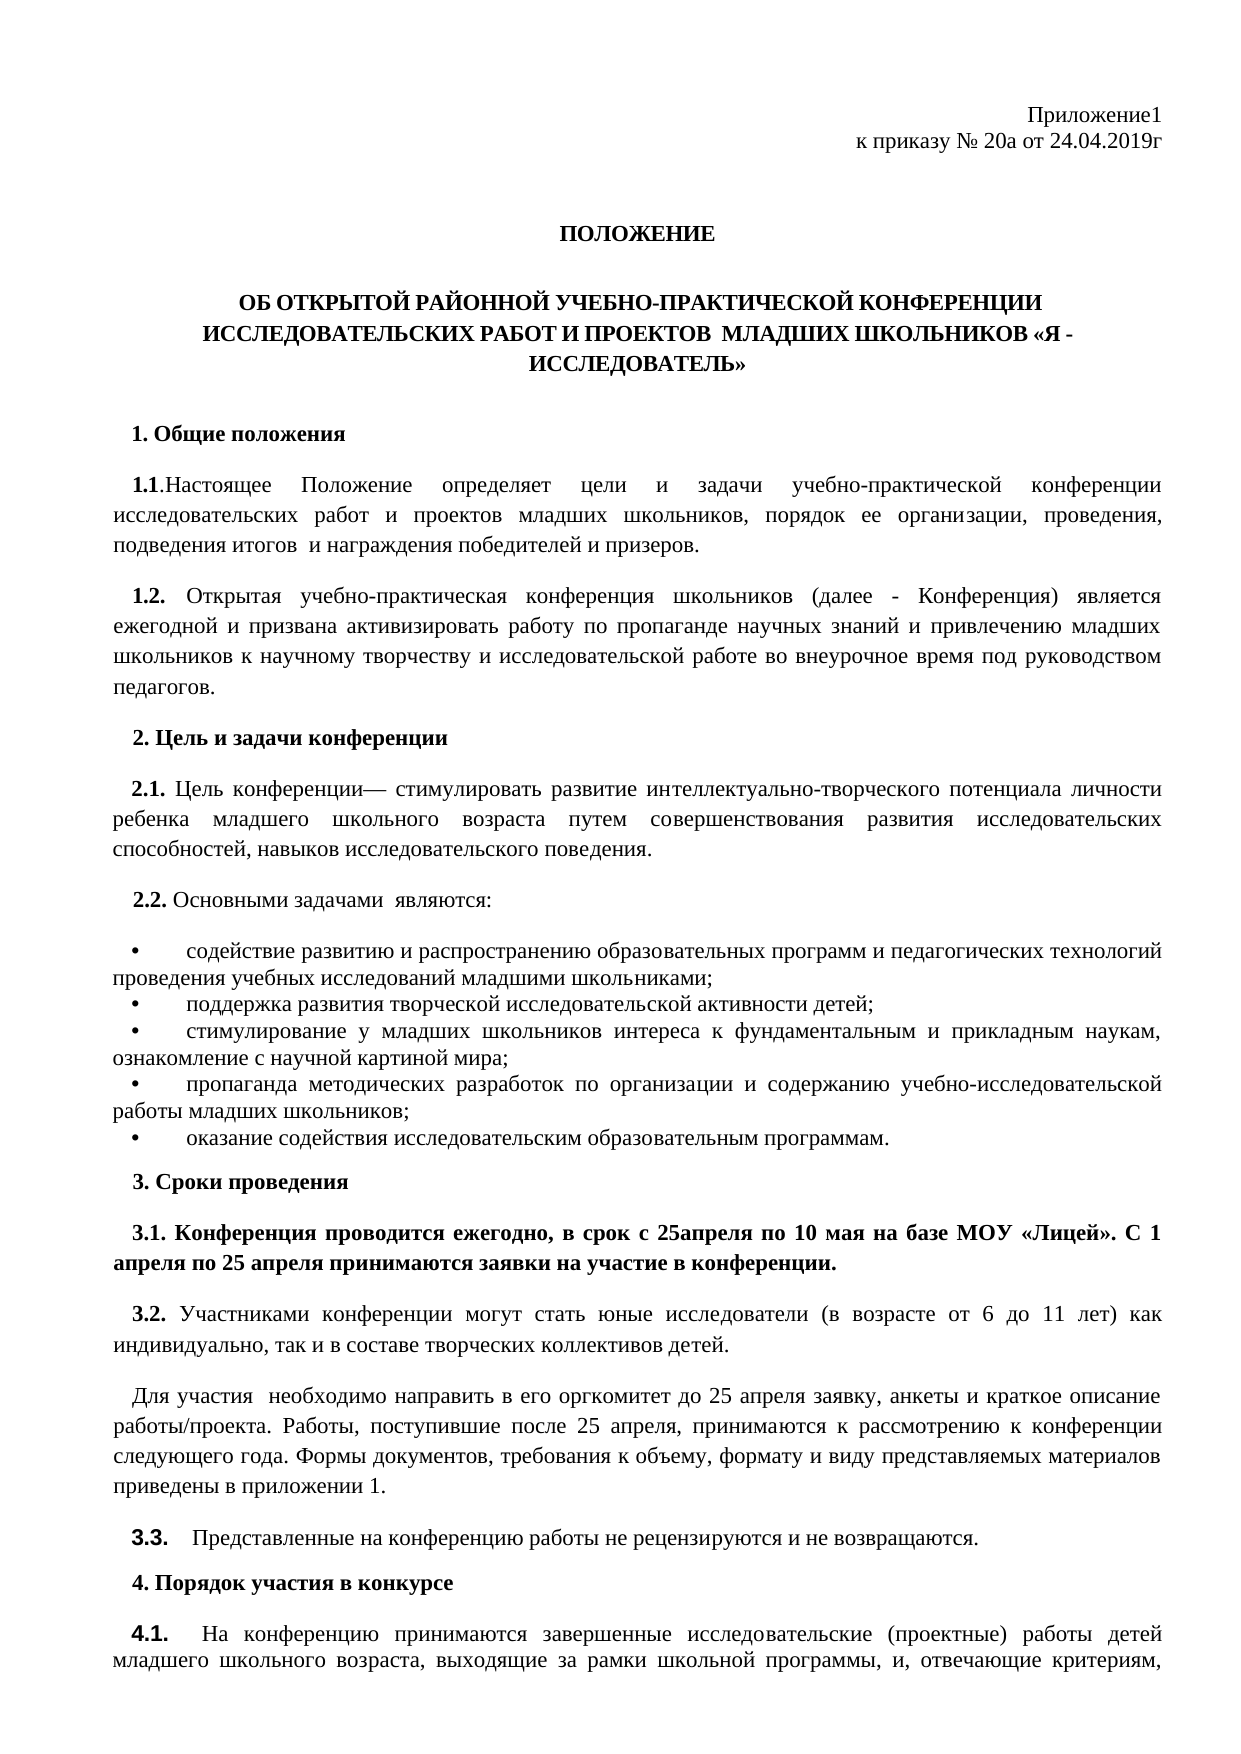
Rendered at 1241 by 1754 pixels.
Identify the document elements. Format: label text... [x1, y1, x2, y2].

text 3. Сроки проведения [113, 1168, 1163, 1194]
text к приказу № 20а от 24.04.2019г [112, 128, 1162, 154]
text 4. Порядок участия в конкурсе [113, 1569, 1163, 1595]
text 2. Цель и задачи конференции [113, 724, 1163, 750]
list Представленные на конференцию работы не рецензируются и не возвращаются. [112, 1523, 1163, 1550]
text 1. Общие положения [112, 419, 1163, 446]
list стимулирование у младших школьников интереса к фундаментальным и прикладным наукам, ознакомление с научной картиной мира; [112, 1017, 1163, 1070]
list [112, 1620, 1163, 1673]
text 1.2. Открытая учебно-практическая конференция школьников (далее - Конференция) является ежегодной и призвана активизировать работу по пропаганде научных знаний и привлечению младших школьников к научному творчеству и исследовательской работе во внеурочное время под руководством педагогов. [113, 582, 1163, 699]
text Для участия необходимо направить в его оргкомитет до 25 апреля заявку, анкеты и краткое описание работы/проекта. Работы, поступившие после 25 апреля, принимаются к рассмотрению к конференции следующего года. Формы документов, требования к объему, формату и виду представляемых материалов приведены в приложении 1. [113, 1382, 1163, 1499]
text ОБ ОТКРЫТОЙ РАЙОННОЙ УЧЕБНО-ПРАКТИЧЕСКОЙ КОНФЕРЕНЦИИ ИССЛЕДОВАТЕЛЬСКИХ РАБОТ И ПРОЕКТОВ МЛАДШИХ ШКОЛЬНИКОВ «Я - ИССЛЕДОВАТЕЛЬ» [112, 289, 1163, 376]
list содействие развитию и распространению образовательных программ и педагогических технологий проведения учебных исследований младшими школьниками; [112, 937, 1163, 990]
text 2.1. Цель конференции— стимулировать развитие интеллектуально-творческого потенциала личности ребенка младшего школьного возраста путем совершенствования развития исследовательских способностей, навыков исследовательского поведения. [112, 775, 1163, 862]
text 2.2. Основными задачами являются: [114, 886, 1163, 913]
list поддержка развития творческой исследовательской активности детей; [112, 990, 1163, 1017]
text 3.2. Участниками конференции могут стать юные исследователи (в возрасте от 6 до 11 лет) как индивидуально, так и в составе творческих коллективов детей. [113, 1301, 1163, 1357]
text Приложение1 [112, 101, 1162, 128]
text 3.1. Конференция проводится ежегодно, в срок с 25апреля по 10 мая на базе МОУ «Лицей». С 1 апреля по 25 апреля принимаются заявки на участие в конференции. [113, 1219, 1163, 1276]
text ПОЛОЖЕНИЕ [112, 220, 1163, 246]
list пропаганда методических разработок по организации и содержанию учебно-исследовательской работы младших школьников; [112, 1070, 1163, 1123]
list оказание содействия исследовательским образовательным программам. [112, 1124, 1163, 1150]
text 1.1.Настоящее Положение определяет цели и задачи учебно-практической конференции исследовательских работ и проектов младших школьников, порядок ее организации, проведения, подведения итогов и награждения победителей и призеров. [113, 471, 1163, 557]
